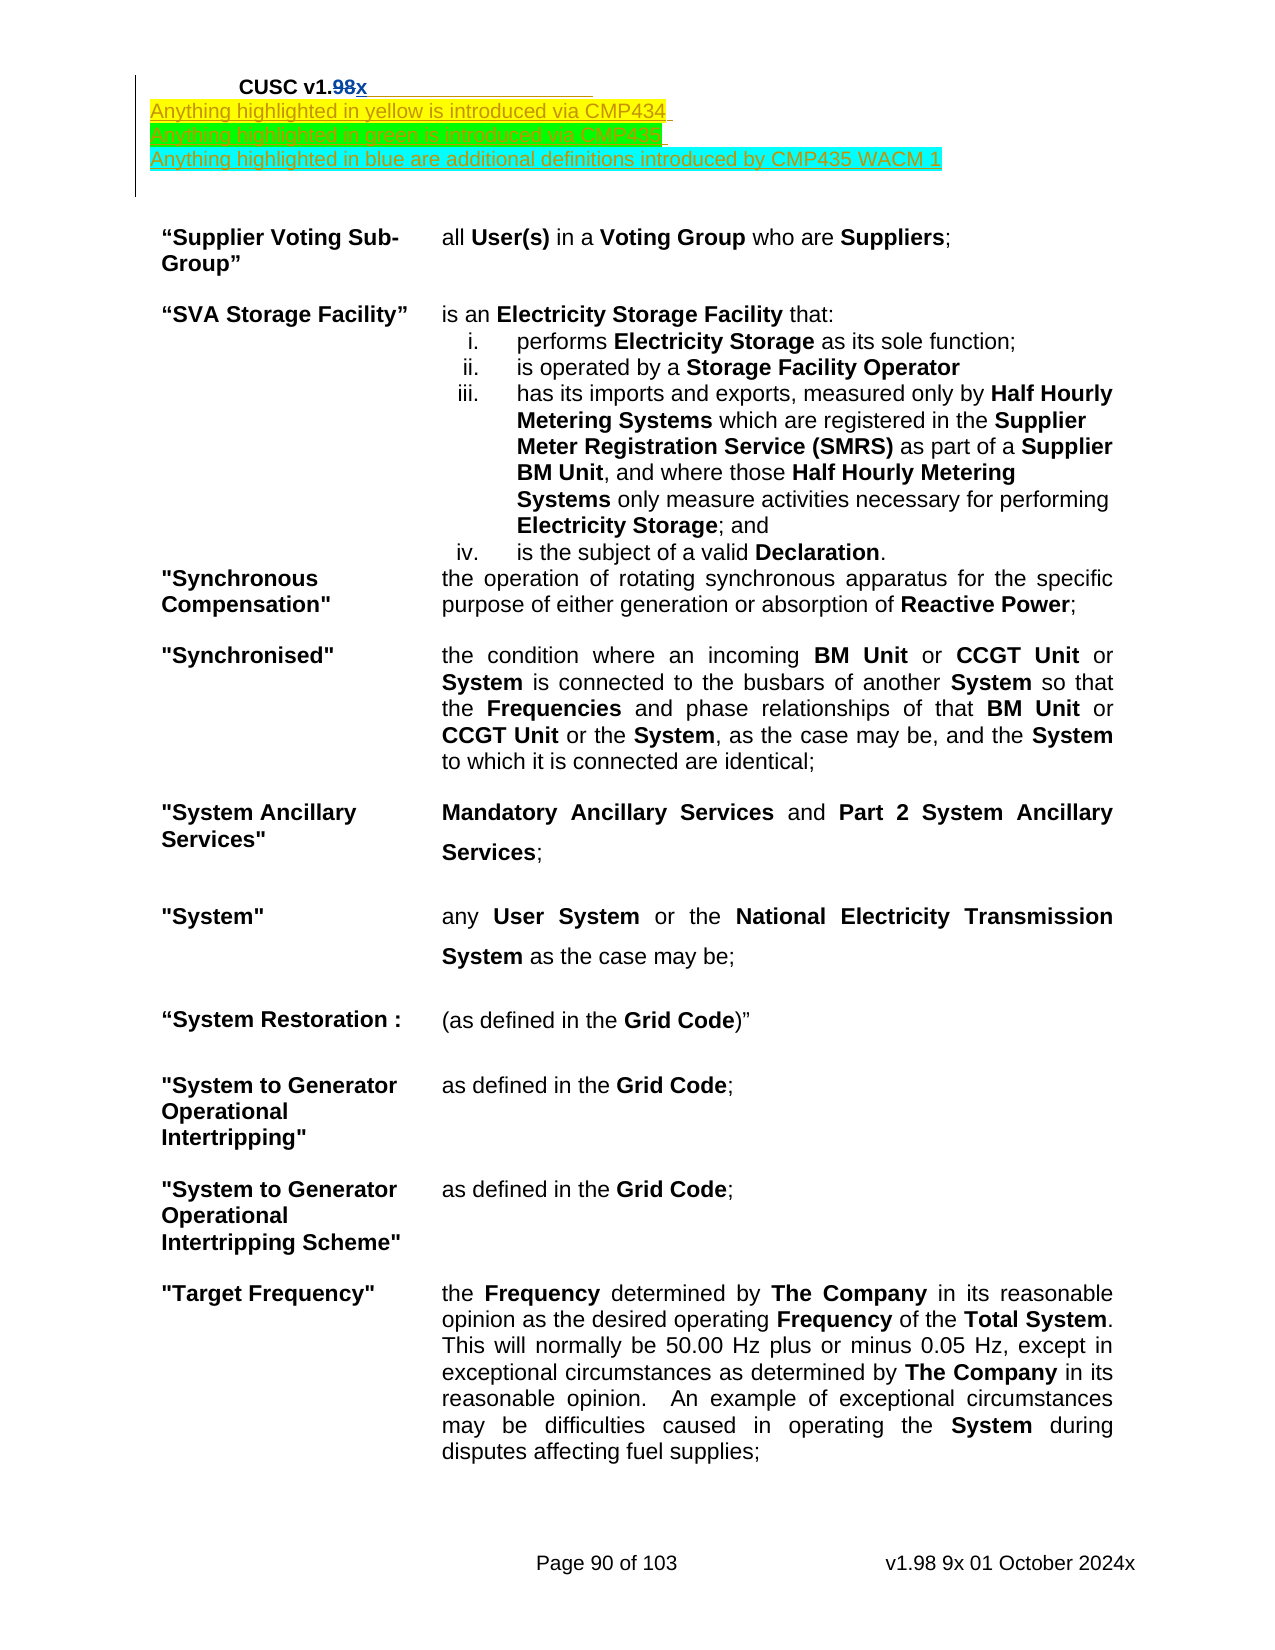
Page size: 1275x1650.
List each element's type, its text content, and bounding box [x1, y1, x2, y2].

table_cell “Supplier Voting Sub-Group” [150, 224, 431, 301]
table_cell “SVA Storage Facility” [150, 301, 431, 565]
table_cell all User(s) in a Voting Group who are Suppliers; [431, 224, 1124, 301]
table_cell "System to Generator Operational Intertripping" [150, 1072, 431, 1176]
table_cell the operation of rotating synchronous apparatus for the specific purpose of either generation or absorption of Reactive Power; [431, 565, 1124, 642]
table_cell "Target Frequency" [150, 1280, 431, 1489]
table_cell any User System or the National Electricity Transmission System as the case may be; (as defined in the Grid Code)” [431, 903, 1124, 1072]
table_cell the condition where an incoming BM Unit or CCGT Unit or System is connected to the busbars of another System so that the Frequencies and phase relationships of that BM Unit or CCGT Unit or the System, as the case may be, and the System to which it is connected are identical; [431, 643, 1124, 799]
table_cell is an Electricity Storage Facility that: performs Electricity Storage as its sole function; is operated by a Storage Facility Operator has its imports and exports, measured only by Half Hourly Metering Systems which are registered in the Supplier Meter Registration Service (SMRS) as part of a Supplier BM Unit, and where those Half Hourly Metering Systems only measure activities necessary for performing Electricity Storage; and is the subject of a valid Declaration. [431, 301, 1124, 565]
table_cell the Frequency determined by The Company in its reasonable opinion as the desired operating Frequency of the Total System. This will normally be 50.00 Hz plus or minus 0.05 Hz, except in exceptional circumstances as determined by The Company in its reasonable opinion. An example of exceptional circumstances may be difficulties caused in operating the System during disputes affecting fuel supplies; [431, 1280, 1124, 1489]
table_cell "System" “System Restoration : [150, 903, 431, 1072]
table_cell "System to Generator Operational Intertripping Scheme" [150, 1176, 431, 1280]
table_cell "Synchronous Compensation" [150, 565, 431, 642]
table_cell "System Ancillary Services" [150, 799, 431, 903]
table_cell "Synchronised" [150, 643, 431, 799]
table_cell as defined in the Grid Code; [431, 1072, 1124, 1176]
table_cell as defined in the Grid Code; [431, 1176, 1124, 1280]
table_cell Mandatory Ancillary Services and Part 2 System Ancillary Services; [431, 799, 1124, 903]
